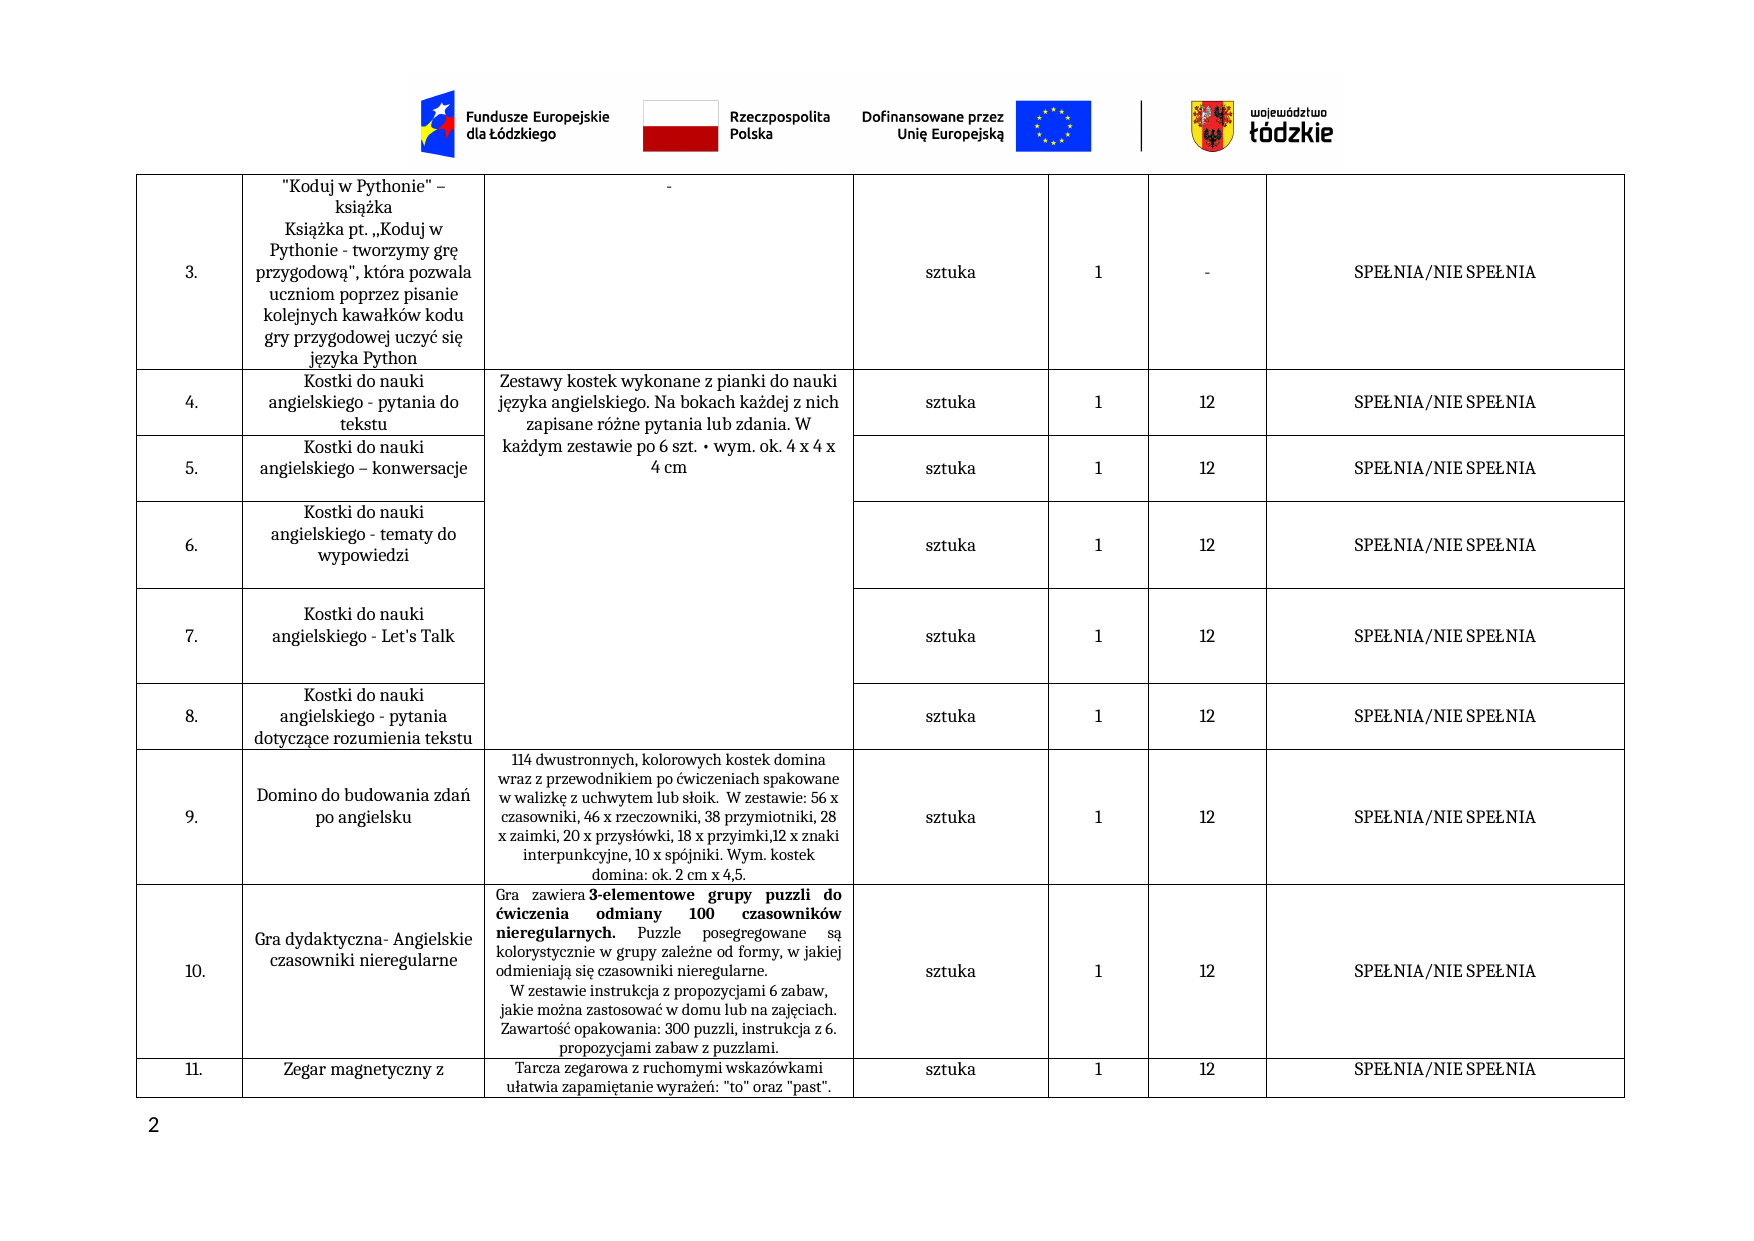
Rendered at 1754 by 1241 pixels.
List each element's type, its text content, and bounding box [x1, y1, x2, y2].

table_cell 12 [1149, 436, 1266, 501]
table_cell Domino do budowania zdań po angielsku [243, 750, 484, 884]
table_cell [137, 885, 242, 1058]
table_cell sztuka [854, 436, 1048, 501]
table_cell SPEŁNIA/NIE SPEŁNIA [1267, 1059, 1624, 1097]
table_cell 1 [1049, 1059, 1148, 1097]
table_cell Kostki do nauki angielskiego – konwersacje [243, 436, 484, 501]
table_cell Zegar magnetyczny z angielskimi podpisami [243, 1059, 484, 1097]
table_cell sztuka [854, 885, 1048, 1058]
table_cell 1 [1049, 175, 1148, 369]
table_cell 1 [1049, 589, 1148, 683]
table_cell [137, 589, 242, 683]
table_cell [137, 1059, 242, 1097]
table_cell [137, 370, 242, 435]
table_cell - [1149, 175, 1266, 369]
table_cell [137, 684, 242, 749]
table_cell [137, 175, 242, 369]
table_cell 12 [1149, 1059, 1266, 1097]
table_cell SPEŁNIA/NIE SPEŁNIA [1267, 175, 1624, 369]
table_cell 1 [1049, 502, 1148, 588]
table_cell Kostki do nauki angielskiego - pytania do tekstu [243, 370, 484, 435]
table_cell SPEŁNIA/NIE SPEŁNIA [1267, 885, 1624, 1058]
table_cell SPEŁNIA/NIE SPEŁNIA [1267, 436, 1624, 501]
table_cell Gra dydaktyczna- Angielskie czasowniki nieregularne [243, 885, 484, 1058]
table_cell "Koduj w Pythonie" – książka Książka pt. ,,Koduj w Pythonie - tworzymy grę przygodową", która pozwala uczniom poprzez pisanie kolejnych kawałków kodu gry przygodowej uczyć się języka Python [243, 175, 484, 369]
table_cell 12 [1149, 885, 1266, 1058]
table_cell sztuka [854, 589, 1048, 683]
table_cell sztuka [854, 175, 1048, 369]
table_cell sztuka [854, 750, 1048, 884]
table_cell SPEŁNIA/NIE SPEŁNIA [1267, 750, 1624, 884]
table_cell sztuka [854, 370, 1048, 435]
table_cell sztuka [854, 502, 1048, 588]
table_cell 12 [1149, 589, 1266, 683]
table_cell 1 [1049, 436, 1148, 501]
table_cell [137, 436, 242, 501]
table_cell 12 [1149, 684, 1266, 749]
table_cell 12 [1149, 370, 1266, 435]
table_cell [137, 750, 242, 884]
table_cell Gra zawiera 3-elementowe grupy puzzli do ćwiczenia odmiany 100 czasowników nieregularnych. Puzzle posegregowane są kolorystycznie w grupy zależne od formy, w jakiej odmieniają się czasowniki nieregularne. W zestawie instrukcja z propozycjami 6 zabaw, jakie można zastosować w domu lub na zajęciach. Zawartość opakowania: 300 puzzli, instrukcja z 6. propozycjami zabaw z puzzlami. [485, 885, 853, 1058]
table_cell 1 [1049, 885, 1148, 1058]
table_cell sztuka [854, 1059, 1048, 1097]
table_cell SPEŁNIA/NIE SPEŁNIA [1267, 370, 1624, 435]
table_cell SPEŁNIA/NIE SPEŁNIA [1267, 589, 1624, 683]
table_cell 12 [1149, 750, 1266, 884]
table_cell Zestawy kostek wykonane z pianki do nauki języka angielskiego. Na bokach każdej z nich zapisane różne pytania lub zdania. W każdym zestawie po 6 szt. • wym. ok. 4 x 4 x 4 cm [485, 370, 853, 749]
table_cell SPEŁNIA/NIE SPEŁNIA [1267, 502, 1624, 588]
table_cell 12 [1149, 502, 1266, 588]
table_cell 114 dwustronnych, kolorowych kostek domina wraz z przewodnikiem po ćwiczeniach spakowane w walizkę z uchwytem lub słoik. W zestawie: 56 x czasowniki, 46 x rzeczowniki, 38 przymiotniki, 28 x zaimki, 20 x przysłówki, 18 x przyimki,12 x znaki interpunkcyjne, 10 x spójniki. Wym. kostek domina: ok. 2 cm x 4,5. [485, 750, 853, 884]
table_cell - [485, 175, 853, 369]
table_cell sztuka [854, 684, 1048, 749]
table_cell 1 [1049, 370, 1148, 435]
table_cell 1 [1049, 684, 1148, 749]
table_cell Kostki do nauki angielskiego - Let's Talk [243, 589, 484, 683]
table_cell Kostki do nauki angielskiego - tematy do wypowiedzi [243, 502, 484, 588]
table_cell SPEŁNIA/NIE SPEŁNIA [1267, 684, 1624, 749]
table_cell 1 [1049, 750, 1148, 884]
table_cell Kostki do nauki angielskiego - pytania dotyczące rozumienia tekstu [243, 684, 484, 749]
picture [404, 73, 1350, 174]
table_cell [137, 502, 242, 588]
